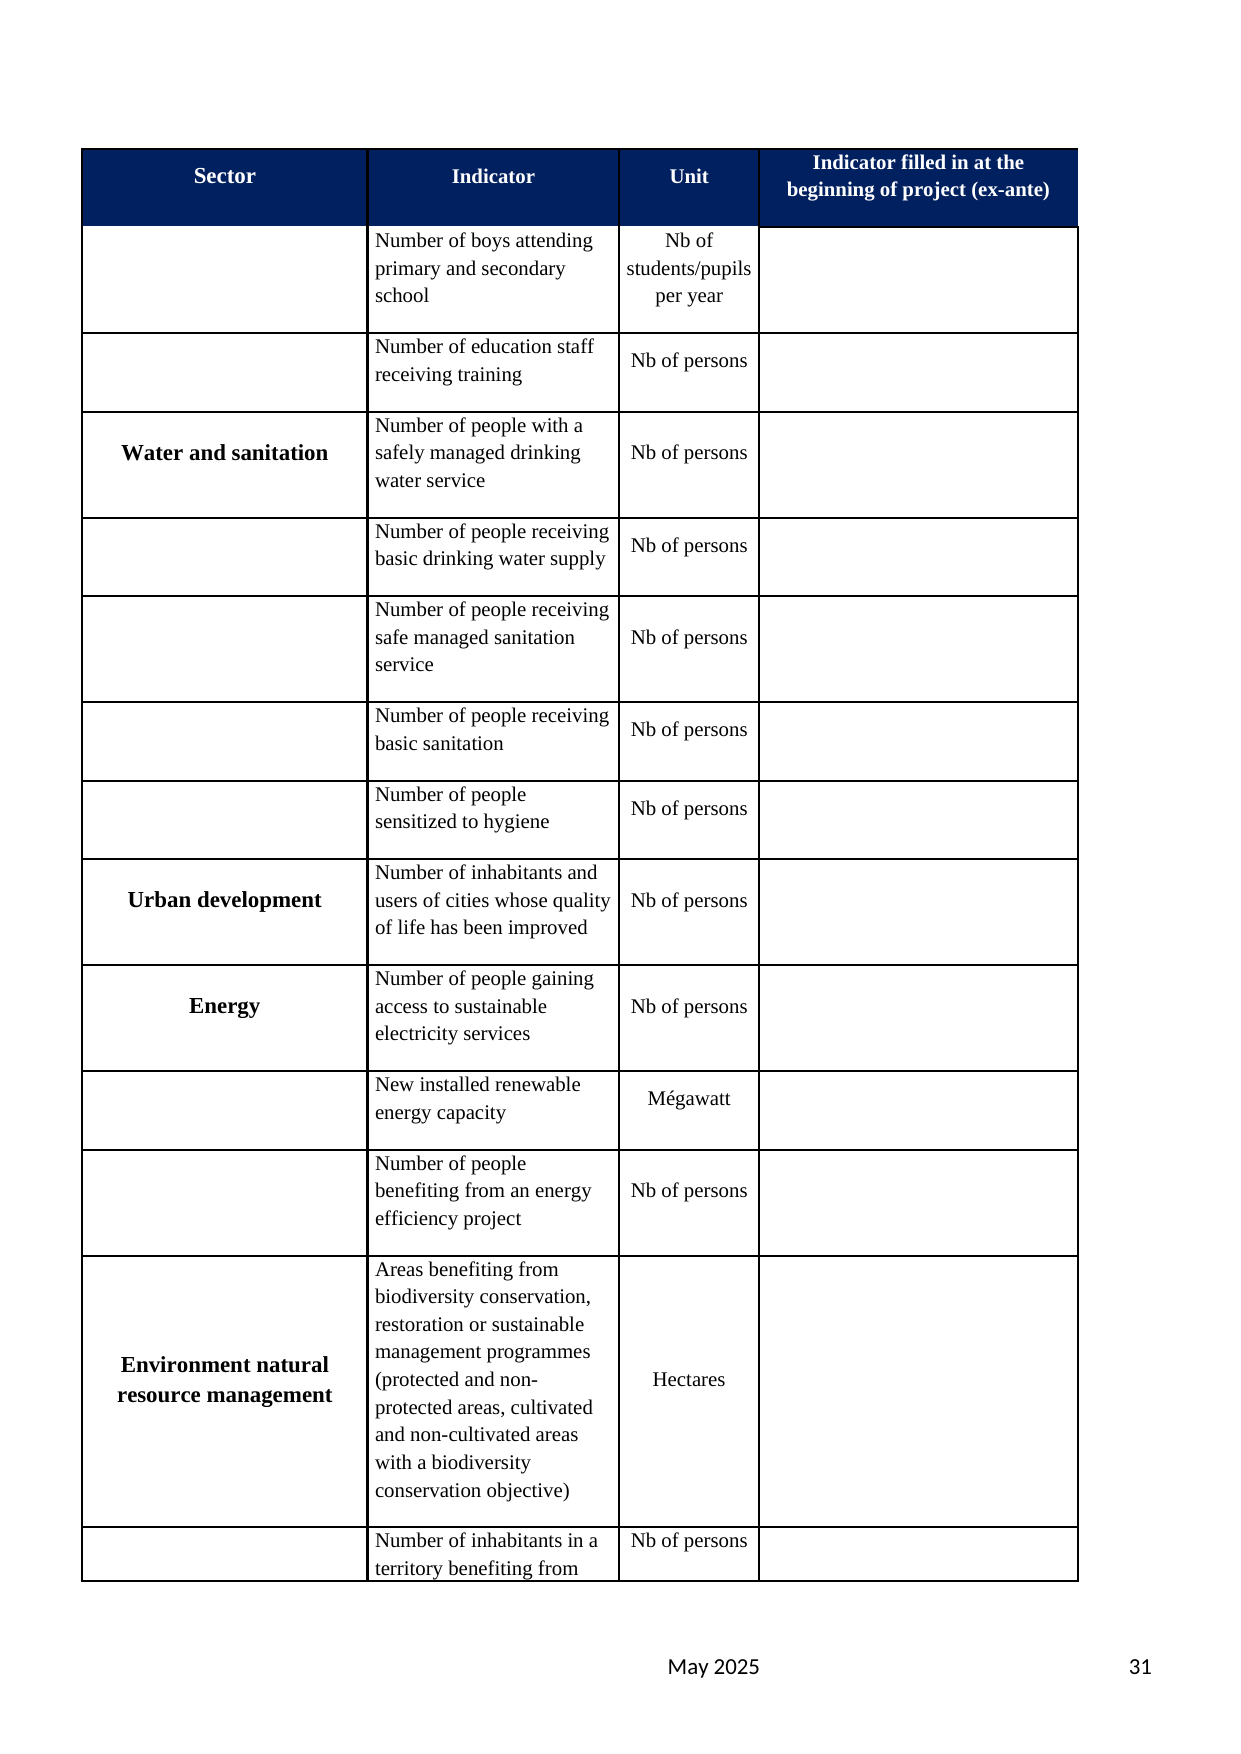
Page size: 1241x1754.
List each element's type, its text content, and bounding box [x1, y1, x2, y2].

table_cell [760, 334, 1077, 411]
table_cell [760, 1257, 1077, 1526]
table_cell Number of people with a safely managed drinking water service [369, 413, 618, 517]
table_cell [760, 519, 1077, 595]
table_cell [760, 703, 1077, 779]
table_cell Nb of persons [620, 413, 758, 517]
table_header Indicator filled in at the beginning of project (ex-ante) [760, 150, 1078, 226]
table_cell Nb of persons [620, 966, 758, 1070]
table_cell [760, 1151, 1077, 1254]
table_cell Nb of persons [620, 597, 758, 701]
table_cell [83, 597, 366, 701]
table_cell Number of boys attending primary and secondary school [369, 226, 618, 332]
table_cell [83, 1072, 366, 1148]
table_cell [760, 1072, 1077, 1148]
table_header Indicator [369, 150, 618, 226]
table_cell New installed renewable energy capacity [369, 1072, 618, 1148]
table_cell Nb of persons [620, 334, 758, 411]
table_cell Number of people benefiting from an energy efficiency project [369, 1151, 618, 1254]
table_cell Number of inhabitants and users of cities whose quality of life has been improved [369, 860, 618, 964]
table_cell [760, 782, 1077, 858]
table_cell Mégawatt [620, 1072, 758, 1148]
table_cell Hectares [620, 1257, 758, 1526]
table_cell [83, 1151, 366, 1254]
table_cell Number of education staff receiving training [369, 334, 618, 411]
table_cell [760, 860, 1077, 964]
table_cell [760, 1528, 1077, 1580]
table_cell Nb of persons [620, 1528, 758, 1580]
table_cell Nb of persons [620, 703, 758, 779]
table_cell Number of people receiving basic drinking water supply [369, 519, 618, 595]
table_cell Water and sanitation [83, 413, 366, 517]
table_cell Energy [83, 966, 366, 1070]
table_cell Nb of persons [620, 519, 758, 595]
table_cell [760, 228, 1077, 332]
table_cell Number of people gaining access to sustainable electricity services [369, 966, 618, 1070]
table_cell [83, 226, 366, 332]
table_cell [760, 966, 1077, 1070]
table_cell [369, 1528, 618, 1580]
table_cell [83, 334, 366, 411]
table_cell Nb of students/pupils per year [620, 226, 758, 332]
table_cell Environment natural resource management [83, 1257, 366, 1526]
table_cell Nb of persons [620, 860, 758, 964]
table_cell Number of people receiving safe managed sanitation service [369, 597, 618, 701]
table_cell Areas benefiting from biodiversity conservation, restoration or sustainable management programmes (protected and non-protected areas, cultivated and non-cultivated areas with a biodiversity conservation objective) [369, 1257, 618, 1526]
table_cell [760, 413, 1077, 517]
table_cell [83, 1528, 366, 1580]
table_cell [83, 703, 366, 779]
table_cell [83, 519, 366, 595]
table_cell [760, 597, 1077, 701]
table_header Unit [620, 150, 758, 226]
table_cell Nb of persons [620, 1151, 758, 1254]
table_header Sector [83, 150, 366, 226]
table_cell [83, 782, 366, 858]
table_cell Nb of persons [620, 782, 758, 858]
table_cell Number of people sensitized to hygiene [369, 782, 618, 858]
table_cell Urban development [83, 860, 366, 964]
table_cell Number of people receiving basic sanitation [369, 703, 618, 779]
